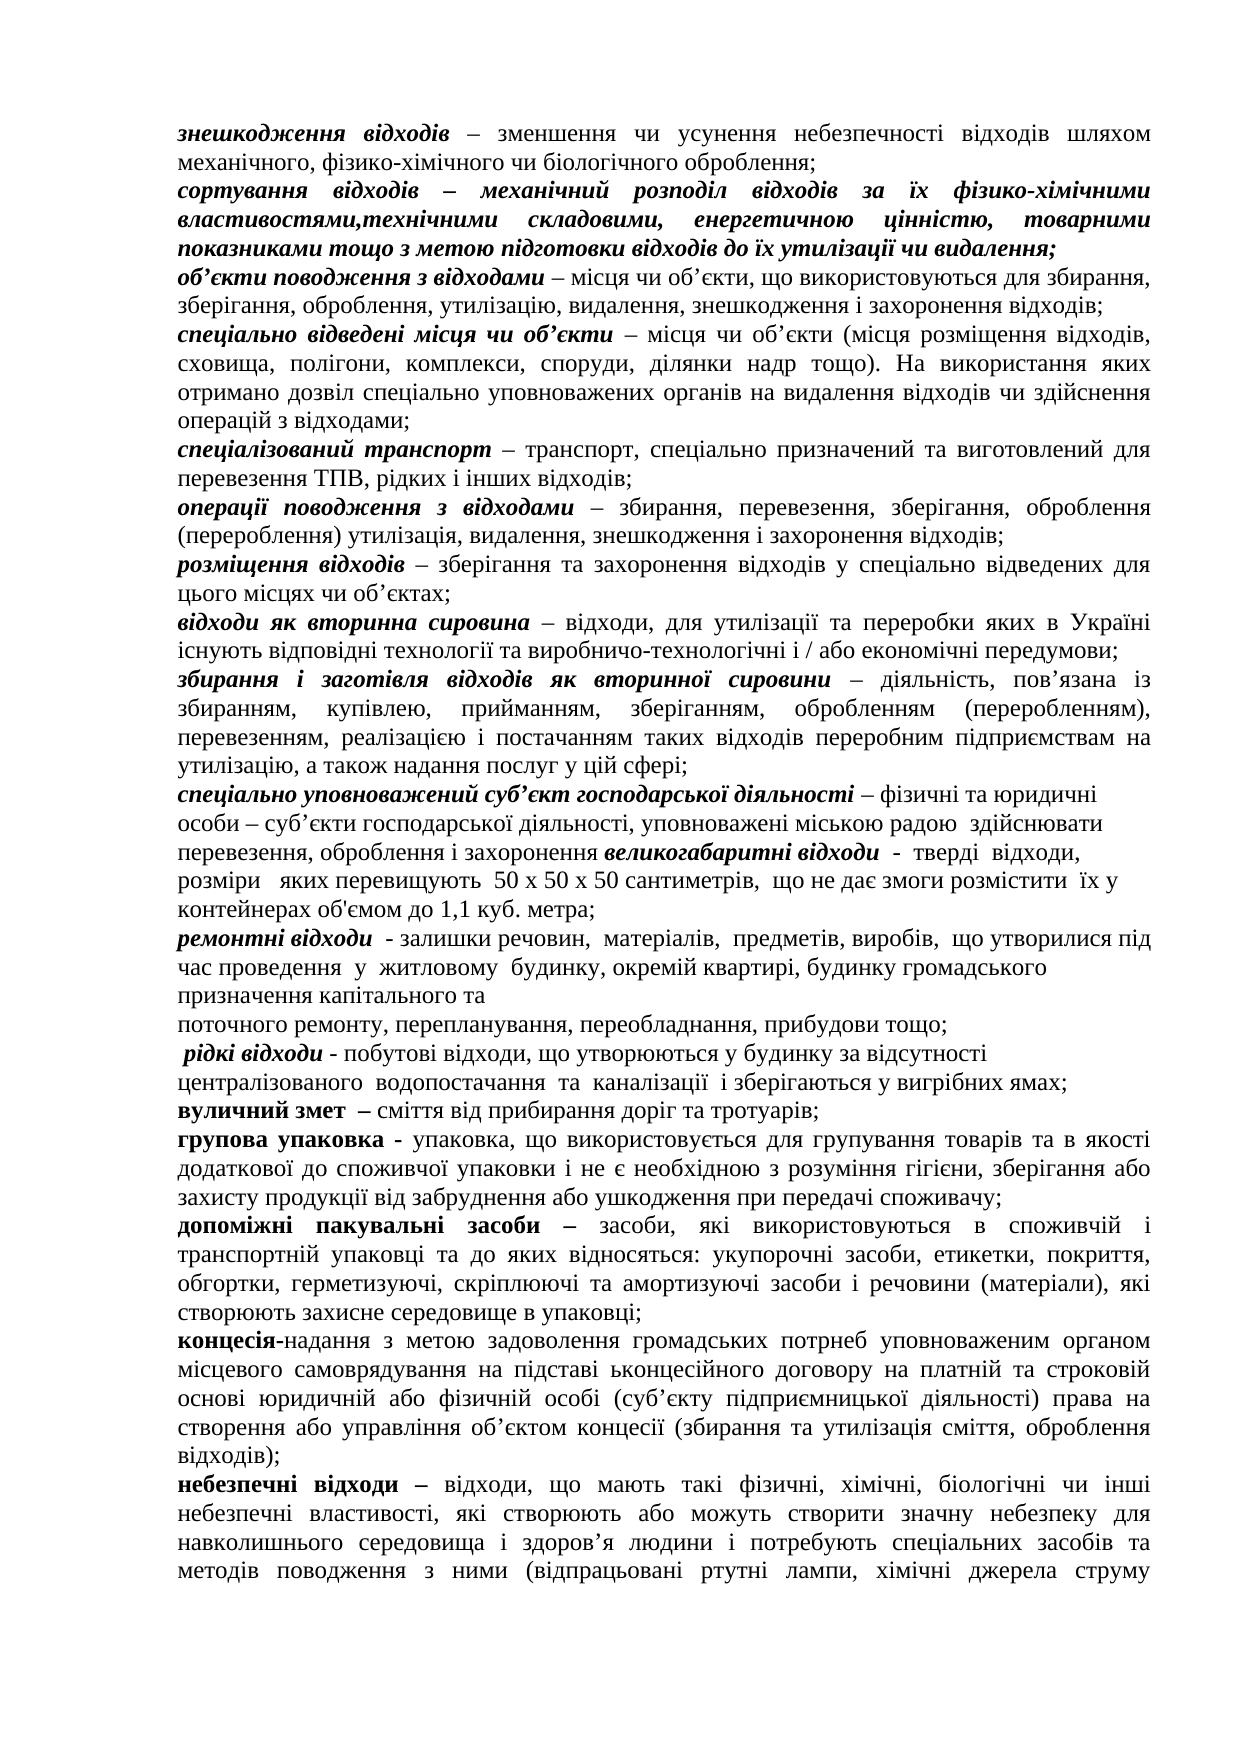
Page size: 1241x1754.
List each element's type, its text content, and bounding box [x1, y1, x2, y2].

text знешкодження відходів – зменшення чи усунення небезпечності відходів шляхом механічного, фізико-хімічного чи біологічного оброблення; [177, 118, 1152, 176]
text рідкі відходи - побутові відходи, що утворюються у будинку за відсутності централізованого водопостачання та каналізації і зберігаються у вигрібних ямах; [177, 1038, 1152, 1096]
text допоміжні пакувальні засоби – засоби, які використовуються в споживчій і транспортній упаковці та до яких відносяться: укупорочні засоби, етикетки, покриття, обгортки, герметизуючі, скріплюючі та амортизуючі засоби і речовини (матеріали), які створюють захисне середовище в упаковці; [177, 1211, 1152, 1326]
text об’єкти поводження з відходами – місця чи об’єкти, що використовуються для збирання, зберігання, оброблення, утилізацію, видалення, знешкодження і захоронення відходів; [177, 262, 1152, 319]
text збирання і заготівля відходів як вторинної сировини – діяльність, пов’язана із збиранням, купівлею, прийманням, зберіганням, обробленням (переробленням), перевезенням, реалізацією і постачанням таких відходів переробним підприємствам на утилізацію, а також надання послуг у цій сфері; [177, 664, 1152, 779]
text операції поводження з відходами – збирання, перевезення, зберігання, оброблення (перероблення) утилізація, видалення, знешкодження і захоронення відходів; [177, 492, 1152, 549]
text концесія-надання з метою задоволення громадських потрнеб уповноваженим органом місцевого самоврядування на підставі ьконцесійного договору на платній та строковій основі юридичній або фізичній особі (суб’єкту підприємницької діяльності) права на створення або управління об’єктом концесії (збирання та утилізація сміття, оброблення відходів); [177, 1326, 1152, 1469]
text спеціально відведені місця чи об’єкти – місця чи об’єкти (місця розміщення відходів, сховища, полігони, комплекси, споруди, ділянки надр тощо). На використання яких отримано дозвіл спеціально уповноважених органів на видалення відходів чи здійснення операцій з відходами; [177, 319, 1152, 434]
text сортування відходів – механічний розподіл відходів за їх фізико-хімічними властивостями,технічними складовими, енергетичною цінністю, товарними показниками тощо з метою підготовки відходів до їх утилізації чи видалення; [177, 176, 1152, 262]
text вуличний змет – сміття від прибирання доріг та тротуарів; [177, 1096, 1152, 1124]
text відходи як вторинна сировина – відходи, для утилізації та переробки яких в Україні існують відповідні технології та виробничо-технологічні і / або економічні передумови; [177, 607, 1152, 664]
text розміщення відходів – зберігання та захоронення відходів у спеціально відведених для цього місцях чи об’єктах; [177, 549, 1152, 607]
text ремонтні відходи - залишки речовин, матеріалів, предметів, виробів, що утворилися під час проведення у житловому будинку, окремій квартирі, будинку громадського призначення капітального та поточного ремонту, перепланування, переобладнання, прибудови тощо; [177, 923, 1152, 1038]
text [177, 1469, 1152, 1584]
text спеціально уповноважений суб’єкт господарської діяльності – фізичні та юридичні особи – суб’єкти господарської діяльності, уповноважені міською радою здійснювати перевезення, оброблення і захоронення великогабаритні відходи - тверді відходи, розміри яких перевищують 50 x 50 x , що не дає змоги розмістити їх у контейнерах об'ємом до ; [177, 779, 1152, 923]
text спеціалізований транспорт – транспорт, спеціально призначений та виготовлений для перевезення ТПВ, рідких і інших відходів; [177, 434, 1152, 492]
text групова упаковка - упаковка, що використовується для групування товарів та в якості додаткової до споживчої упаковки і не є необхідною з розуміння гігієни, зберігання або захисту продукції від забруднення або ушкодження при передачі споживачу; [177, 1124, 1152, 1211]
